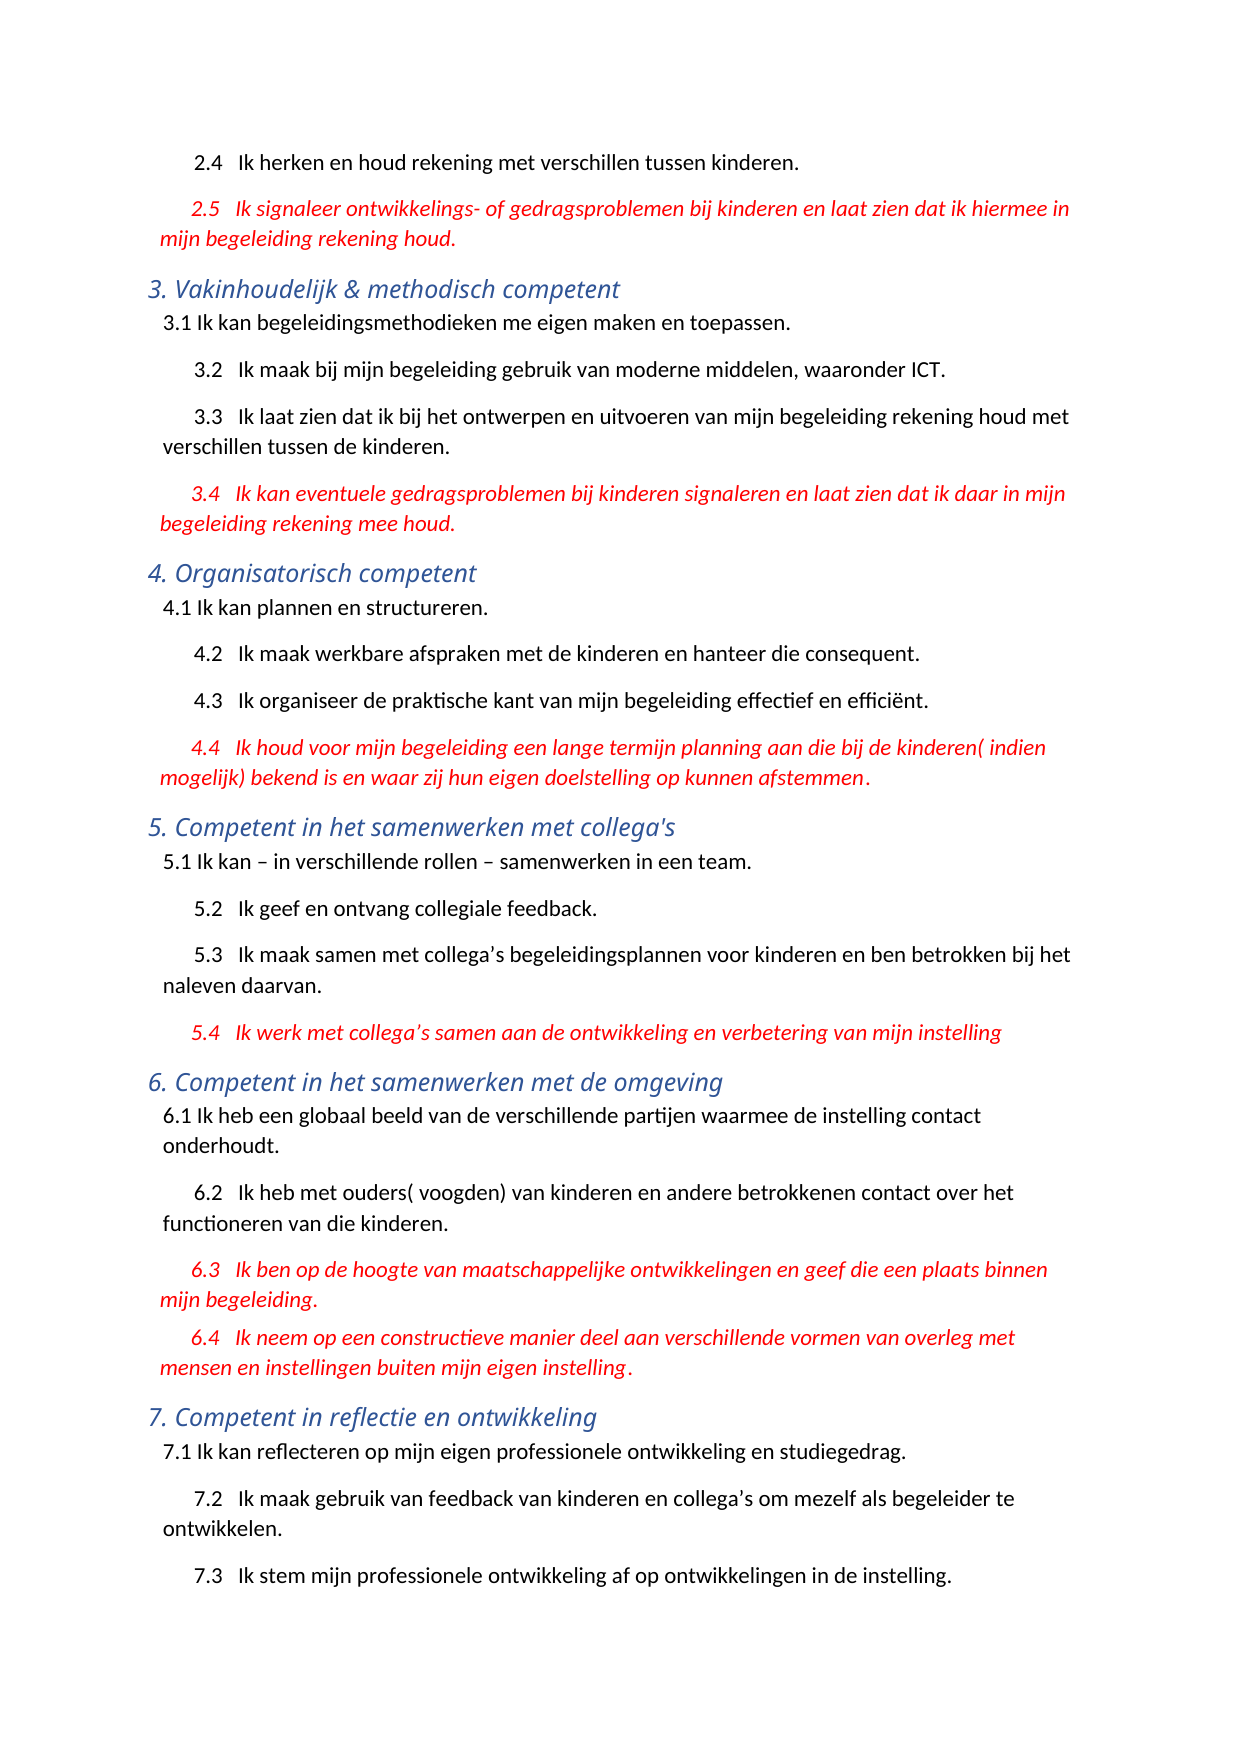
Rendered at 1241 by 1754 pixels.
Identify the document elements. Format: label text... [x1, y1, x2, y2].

subtitle 3. Vakinhoudelijk & methodisch competent [148, 271, 1093, 305]
text 5.2 Ik geef en ontvang collegiale feedback. [163, 894, 1093, 922]
text 3.4 Ik kan eventuele gedragsproblemen bij kinderen signaleren en laat zien dat ik daar in mijn begeleiding rekening mee houd. [159, 479, 1087, 537]
text 3.1 Ik kan begeleidingsmethodieken me eigen maken en toepassen. [163, 308, 1093, 336]
text 2.4 Ik herken en houd rekening met verschillen tussen kinderen. [163, 148, 1093, 176]
text 3.3 Ik laat zien dat ik bij het ontwerpen en uitvoeren van mijn begeleiding rekening houd met verschillen tussen de kinderen. [163, 402, 1093, 460]
text 6.1 Ik heb een globaal beeld van de verschillende partijen waarmee de instelling contact onderhoudt. [163, 1101, 1093, 1160]
subtitle 4. Organisatorisch competent [148, 556, 1093, 590]
text 6.3 Ik ben op de hoogte van maatschappelijke ontwikkelingen en geef die een plaats binnen mijn begeleiding. [159, 1256, 1087, 1313]
text 4.2 Ik maak werkbare afspraken met de kinderen en hanteer die consequent. [163, 639, 1093, 667]
text 5.3 Ik maak samen met collega’s begeleidingsplannen voor kinderen en ben betrokken bij het naleven daarvan. [163, 941, 1093, 999]
subtitle 7. Competent in reflectie en ontwikkeling [148, 1400, 1093, 1434]
text 4.3 Ik organiseer de praktische kant van mijn begeleiding effectief en efficiënt. [163, 686, 1093, 714]
text 4.1 Ik kan plannen en structureren. [163, 593, 1093, 621]
text 7.3 Ik stem mijn professionele ontwikkeling af op ontwikkelingen in de instelling. [163, 1561, 1093, 1589]
text 6.4 Ik neem op een constructieve manier deel aan verschillende vormen van overleg met mensen en instellingen buiten mijn eigen instelling. [159, 1323, 1087, 1381]
text 3.2 Ik maak bij mijn begeleiding gebruik van moderne middelen, waaronder ICT. [163, 355, 1093, 383]
text 7.1 Ik kan reflecteren op mijn eigen professionele ontwikkeling en studiegedrag. [163, 1437, 1093, 1465]
subtitle 5. Competent in het samenwerken met collega's [148, 810, 1093, 844]
text 5.1 Ik kan – in verschillende rollen – samenwerken in een team. [163, 847, 1093, 875]
text 7.2 Ik maak gebruik van feedback van kinderen en collega’s om mezelf als begeleider te ontwikkelen. [163, 1484, 1093, 1542]
text 2.5 Ik signaleer ontwikkelings- of gedragsproblemen bij kinderen en laat zien dat ik hiermee in mijn begeleiding rekening houd. [159, 194, 1087, 252]
text 6.2 Ik heb met ouders( voogden) van kinderen en andere betrokkenen contact over het functioneren van die kinderen. [163, 1178, 1093, 1237]
text 4.4 Ik houd voor mijn begeleiding een lange termijn planning aan die bij de kinderen( indien mogelijk) bekend is en waar zij hun eigen doelstelling op kunnen afstemmen. [159, 733, 1087, 791]
text 5.4 Ik werk met collega’s samen aan de ontwikkeling en verbetering van mijn instelling [159, 1018, 1087, 1046]
subtitle 6. Competent in het samenwerken met de omgeving [148, 1065, 1093, 1099]
